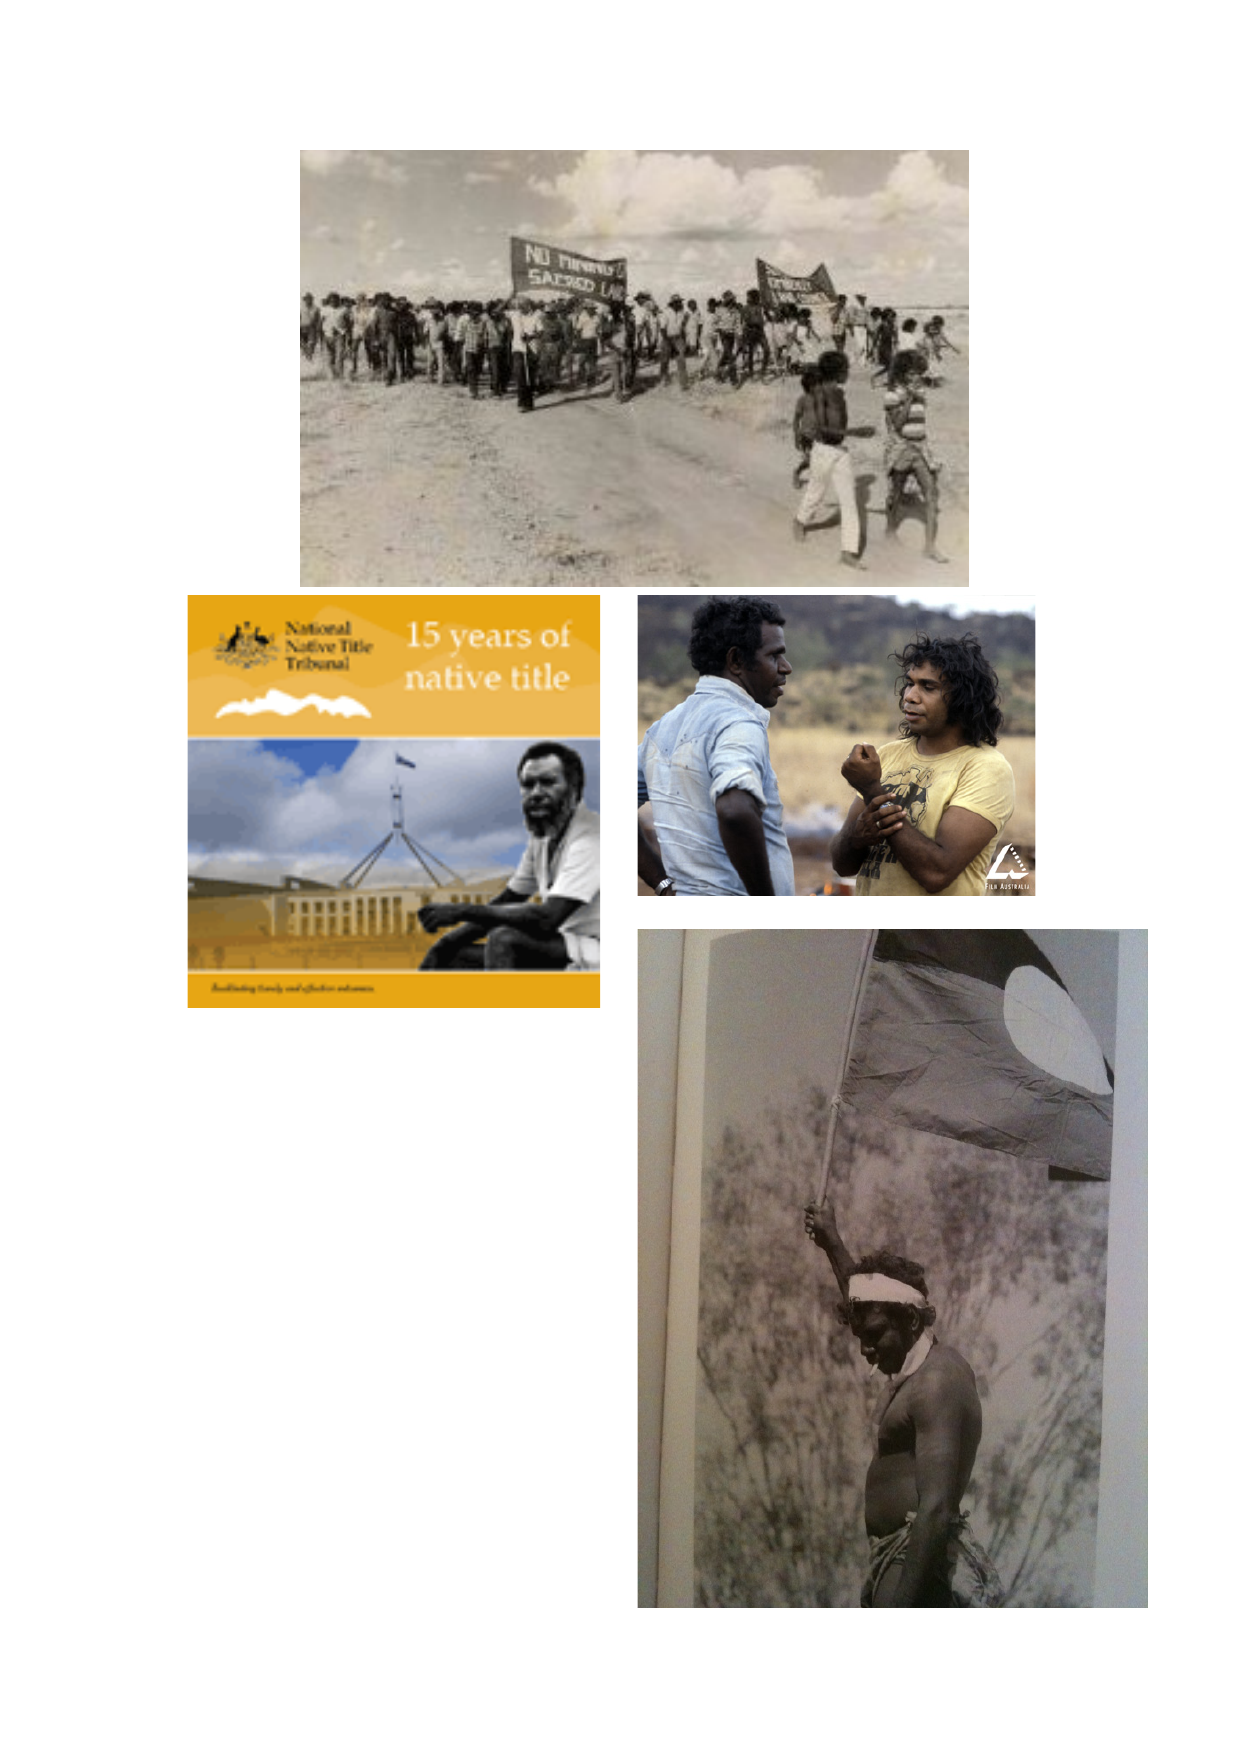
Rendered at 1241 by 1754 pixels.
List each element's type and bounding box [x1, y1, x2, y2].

picture [300, 150, 969, 587]
picture [637, 595, 1036, 896]
picture [187, 595, 600, 1008]
picture [637, 929, 1148, 1608]
